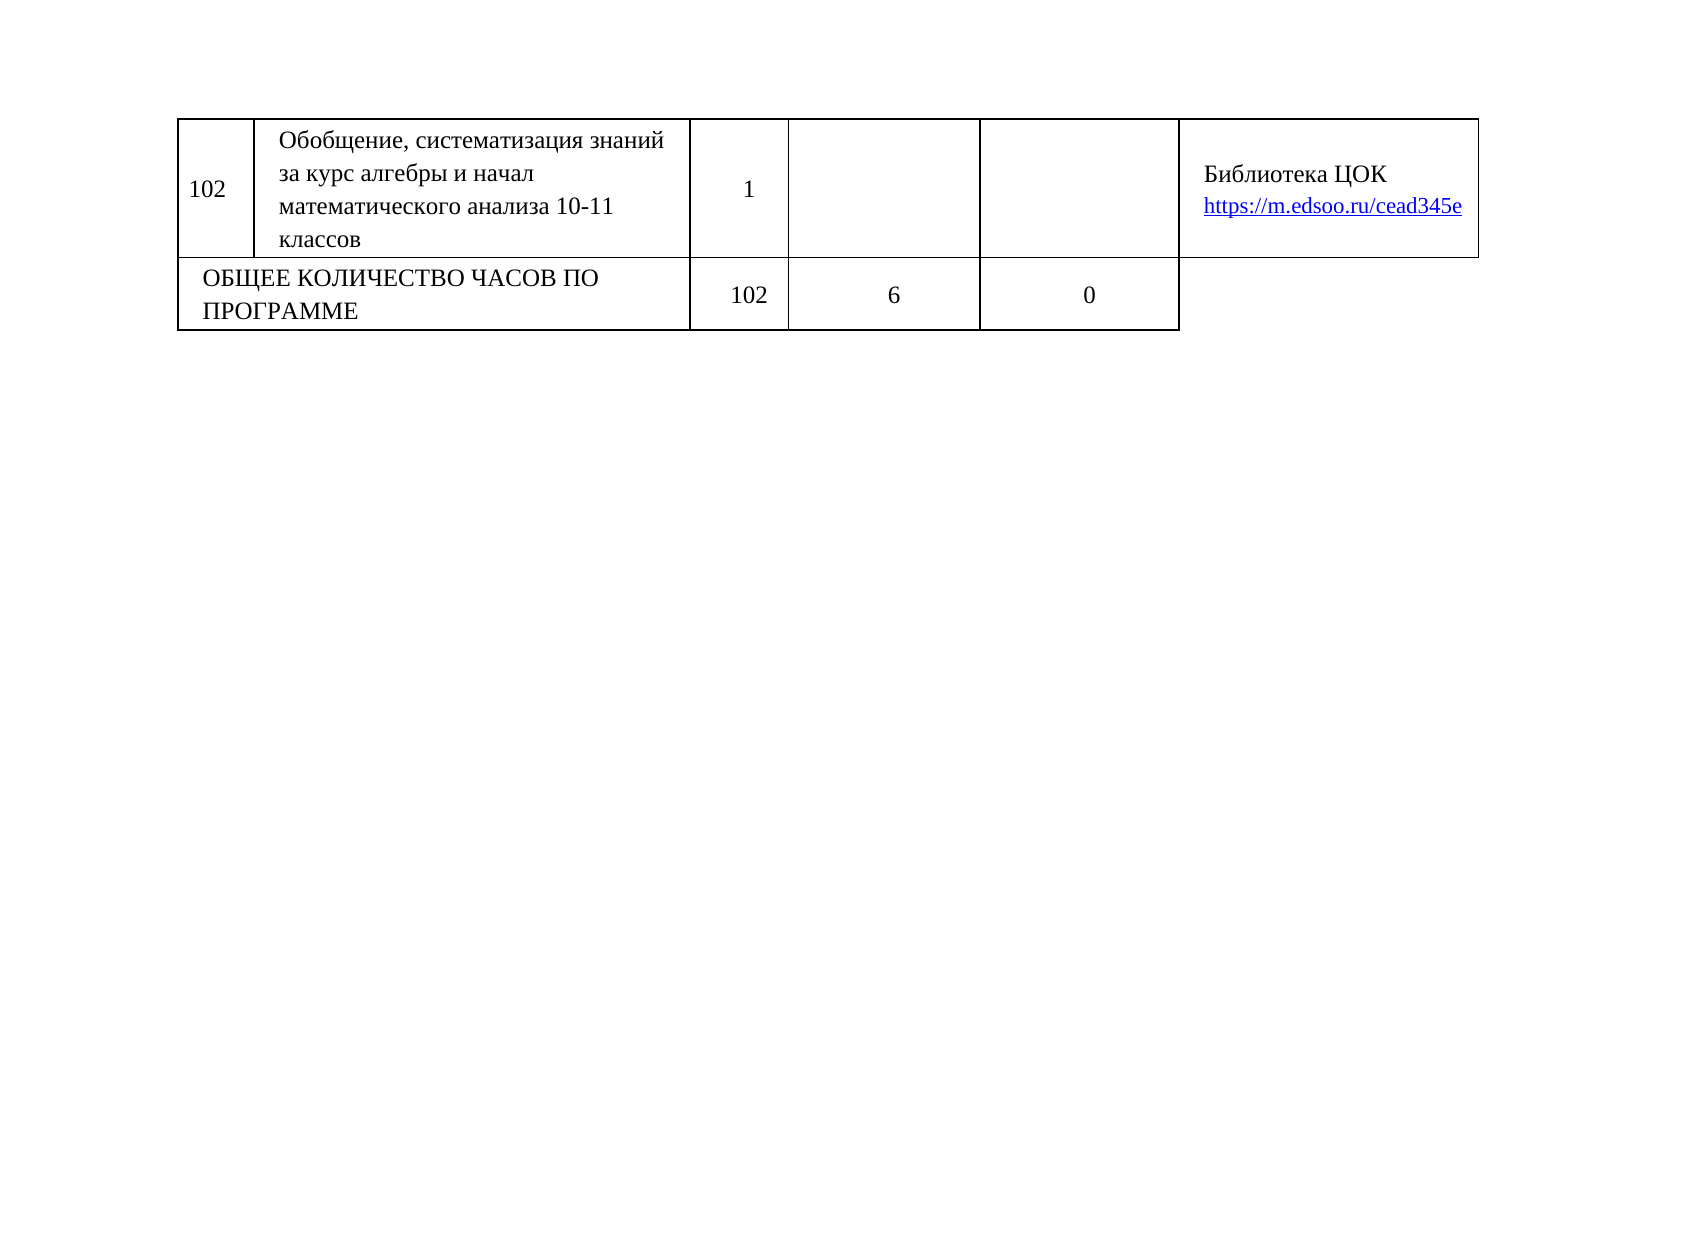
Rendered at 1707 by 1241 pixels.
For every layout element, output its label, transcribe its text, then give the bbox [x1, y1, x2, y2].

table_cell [255, 120, 689, 257]
table_cell Библиотека ЦОК https://m.edsoo.ru/cead345e [1180, 120, 1478, 257]
table_cell 1 [691, 120, 788, 257]
table_cell 6 [789, 258, 979, 329]
table_cell 102 [179, 120, 253, 257]
table_cell [981, 120, 1178, 257]
table_cell ОБЩЕЕ КОЛИЧЕСТВО ЧАСОВ ПО ПРОГРАММЕ [179, 258, 689, 329]
table_cell 102 [691, 258, 788, 329]
table_cell 0 [981, 258, 1178, 329]
table_cell [789, 120, 979, 257]
